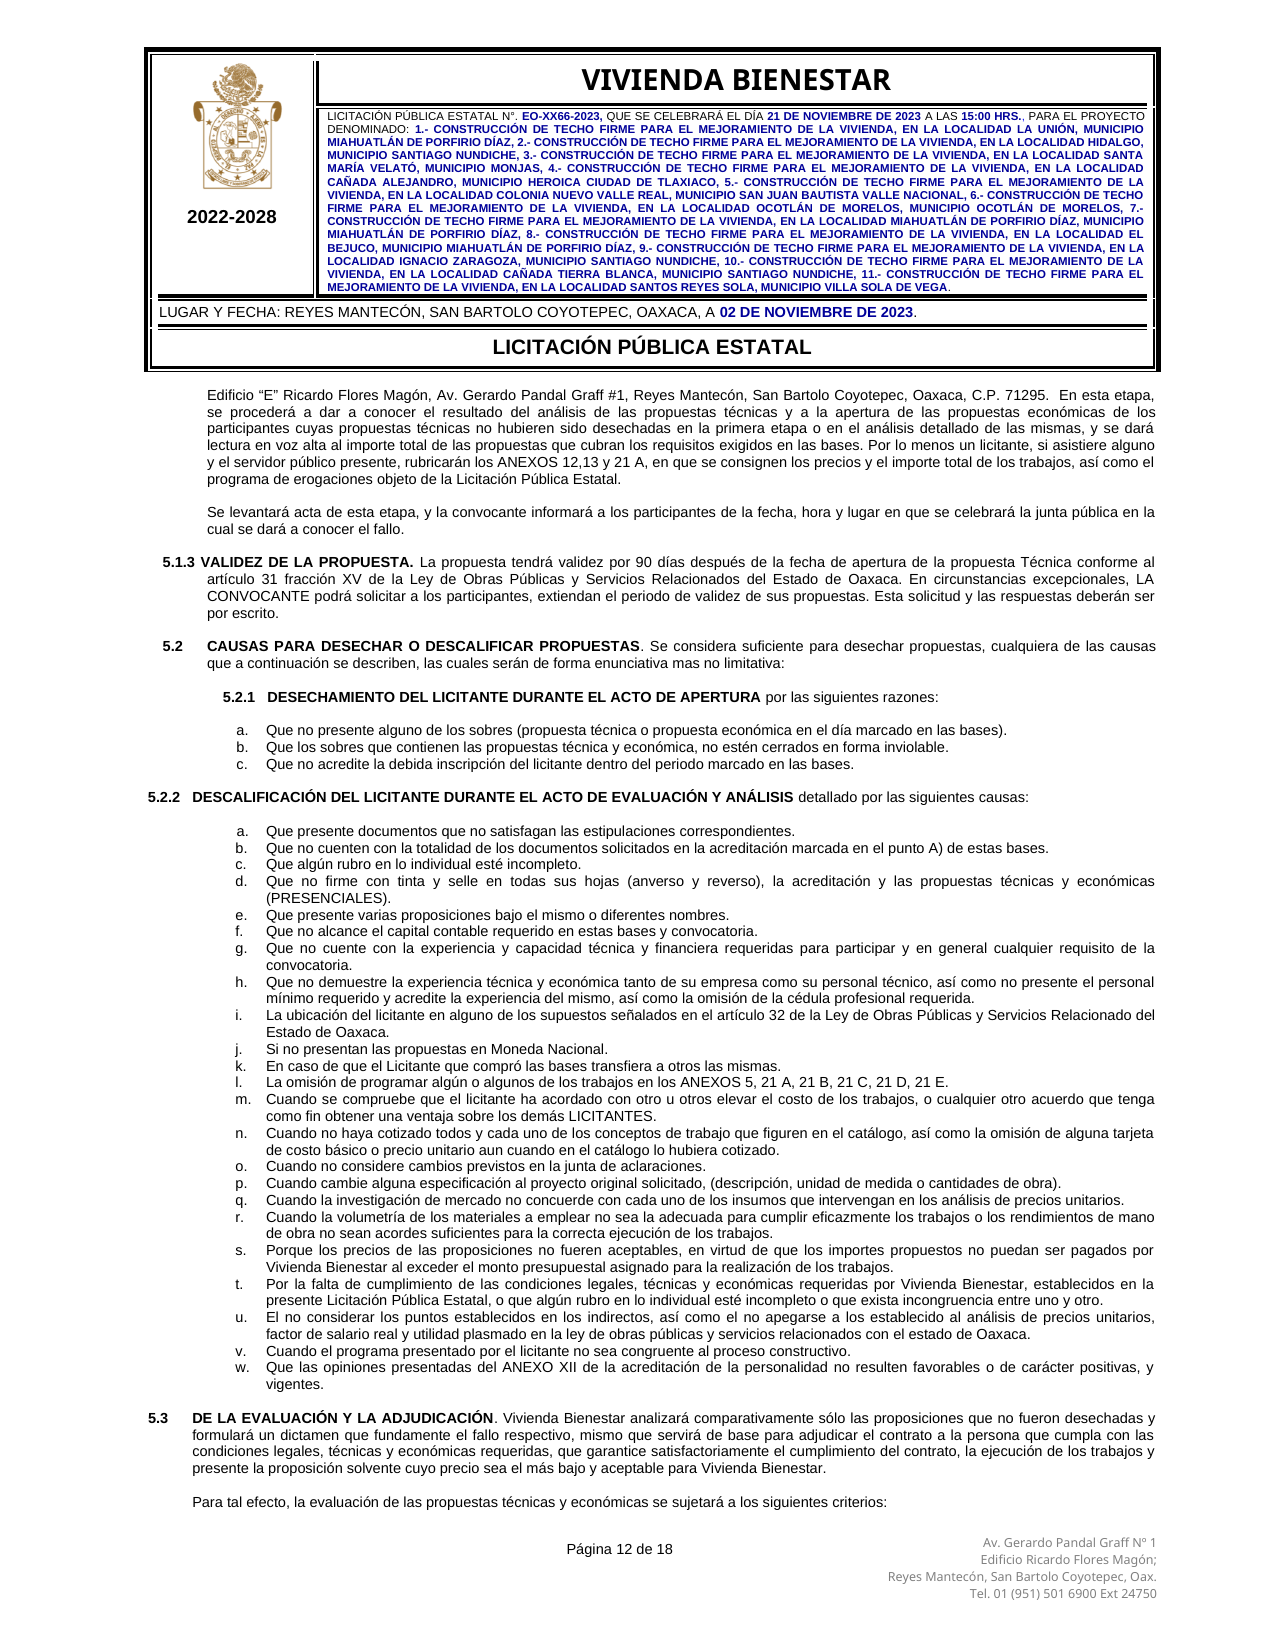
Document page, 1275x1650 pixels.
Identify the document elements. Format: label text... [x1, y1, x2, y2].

list Que algún rubro en lo individual esté incompleto. [235, 856, 1157, 873]
list Que no firme con tinta y selle en todas sus hojas (anverso y reverso), la acreditación y las propuestas técnicas y económicas (PRESENCIALES). [235, 873, 1157, 906]
list Que no alcance el capital contable requerido en estas bases y convocatoria. [235, 923, 1157, 940]
list Si no presentan las propuestas en Moneda Nacional. [235, 1041, 1157, 1057]
text 5.1.3 VALIDEZ DE LA PROPUESTA. La propuesta tendrá validez por 90 días después de la fecha de apertura de la propuesta Técnica conforme al artículo 31 fracción XV de la Ley de Obras Públicas y Servicios Relacionados del Estado de Oaxaca. En circunstancias excepcionales, LA CONVOCANTE podrá solicitar a los participantes, extiendan el periodo de validez de sus propuestas. Esta solicitud y las respuestas deberán ser por escrito. [162, 554, 1157, 621]
list La ubicación del licitante en alguno de los supuestos señalados en el artículo 32 de la Ley de Obras Públicas y Servicios Relacionado del Estado de Oaxaca. [235, 1007, 1157, 1041]
list Que no cuenten con la totalidad de los documentos solicitados en la acreditación marcada en el punto A) de estas bases. [235, 839, 1157, 856]
list Que no presente alguno de los sobres (propuesta técnica o propuesta económica en el día marcado en las bases). [236, 722, 1157, 739]
list DE LA EVALUACIÓN Y LA ADJUDICACIÓN. Vivienda Bienestar analizará comparativamente sólo las proposiciones que no fueron desechadas y formulará un dictamen que fundamente el fallo respectivo, mismo que servirá de base para adjudicar el contrato a la persona que cumpla con las condiciones legales, técnicas y económicas requeridas, que garantice satisfactoriamente el cumplimiento del contrato, la ejecución de los trabajos y presente la proposición solvente cuyo precio sea el más bajo y aceptable para Vivienda Bienestar. [148, 1409, 1157, 1477]
list Por la falta de cumplimiento de las condiciones legales, técnicas y económicas requeridas por Vivienda Bienestar, establecidos en la presente Licitación Pública Estatal, o que algún rubro en lo individual esté incompleto o que exista incongruencia entre uno y otro. [235, 1275, 1157, 1309]
list Que los sobres que contienen las propuestas técnica y económica, no estén cerrados en forma inviolable. [236, 739, 1157, 755]
list Cuando el programa presentado por el licitante no sea congruente al proceso constructivo. [235, 1342, 1157, 1359]
list El no considerar los puntos establecidos en los indirectos, así como el no apegarse a los establecido al análisis de precios unitarios, factor de salario real y utilidad plasmado en la ley de obras públicas y servicios relacionados con el estado de Oaxaca. [235, 1309, 1157, 1342]
text Se levantará acta de esta etapa, y la convocante informará a los participantes de la fecha, hora y lugar en que se celebrará la junta pública en la cual se dará a conocer el fallo. [207, 504, 1157, 537]
list Que presente varias proposiciones bajo el mismo o diferentes nombres. [235, 906, 1157, 923]
list Cuando la volumetría de los materiales a emplear no sea la adecuada para cumplir eficazmente los trabajos o los rendimientos de mano de obra no sean acordes suficientes para la correcta ejecución de los trabajos. [235, 1208, 1157, 1242]
list Que no demuestre la experiencia técnica y económica tanto de su empresa como su personal técnico, así como no presente el personal mínimo requerido y acredite la experiencia del mismo, así como la omisión de la cédula profesional requerida. [235, 973, 1157, 1007]
list Que no cuente con la experiencia y capacidad técnica y financiera requeridas para participar y en general cualquier requisito de la convocatoria. [235, 940, 1157, 973]
list Cuando no haya cotizado todos y cada uno de los conceptos de trabajo que figuren en el catálogo, así como la omisión de alguna tarjeta de costo básico o precio unitario aun cuando en el catálogo lo hubiera cotizado. [235, 1124, 1157, 1158]
list La omisión de programar algún o algunos de los trabajos en los ANEXOS 5, 21 A, 21 B, 21 C, 21 D, 21 E. [235, 1074, 1157, 1091]
picture [187, 59, 285, 188]
list Porque los precios de las proposiciones no fueren aceptables, en virtud de que los importes propuestos no puedan ser pagados por Vivienda Bienestar al exceder el monto presupuestal asignado para la realización de los trabajos. [235, 1242, 1157, 1275]
list Cuando la investigación de mercado no concuerde con cada uno de los insumos que intervengan en los análisis de precios unitarios. [235, 1191, 1157, 1208]
list Que presente documentos que no satisfagan las estipulaciones correspondientes. [236, 822, 1157, 839]
list Que las opiniones presentadas del ANEXO XII de la acreditación de la personalidad no resulten favorables o de carácter positivas, y vigentes. [235, 1359, 1157, 1393]
list Cuando se compruebe que el licitante ha acordado con otro u otros elevar el costo de los trabajos, o cualquier otro acuerdo que tenga como fin obtener una ventaja sobre los demás LICITANTES. [235, 1091, 1157, 1124]
list Cuando no considere cambios previstos en la junta de aclaraciones. [235, 1158, 1157, 1175]
list Que no acredite la debida inscripción del licitante dentro del periodo marcado en las bases. [236, 755, 1157, 772]
list 5.2.1 DESECHAMIENTO DEL LICITANTE DURANTE EL ACTO DE APERTURA por las siguientes razones: [162, 688, 1157, 705]
list Cuando cambie alguna especificación al proyecto original solicitado, (descripción, unidad de medida o cantidades de obra). [235, 1175, 1157, 1191]
list En caso de que el Licitante que compró las bases transfiera a otros las mismas. [235, 1057, 1157, 1074]
list CAUSAS PARA DESECHAR O DESCALIFICAR PROPUESTAS. Se considera suficiente para desechar propuestas, cualquiera de las causas que a continuación se describen, las cuales serán de forma enunciativa mas no limitativa: [162, 638, 1157, 672]
text Para tal efecto, la evaluación de las propuestas técnicas y económicas se sujetará a los siguientes criterios: [192, 1493, 1157, 1510]
text 5.2.2 DESCALIFICACIÓN DEL LICITANTE DURANTE EL ACTO DE EVALUACIÓN Y ANÁLISIS detallado por las siguientes causas: [148, 789, 1157, 806]
